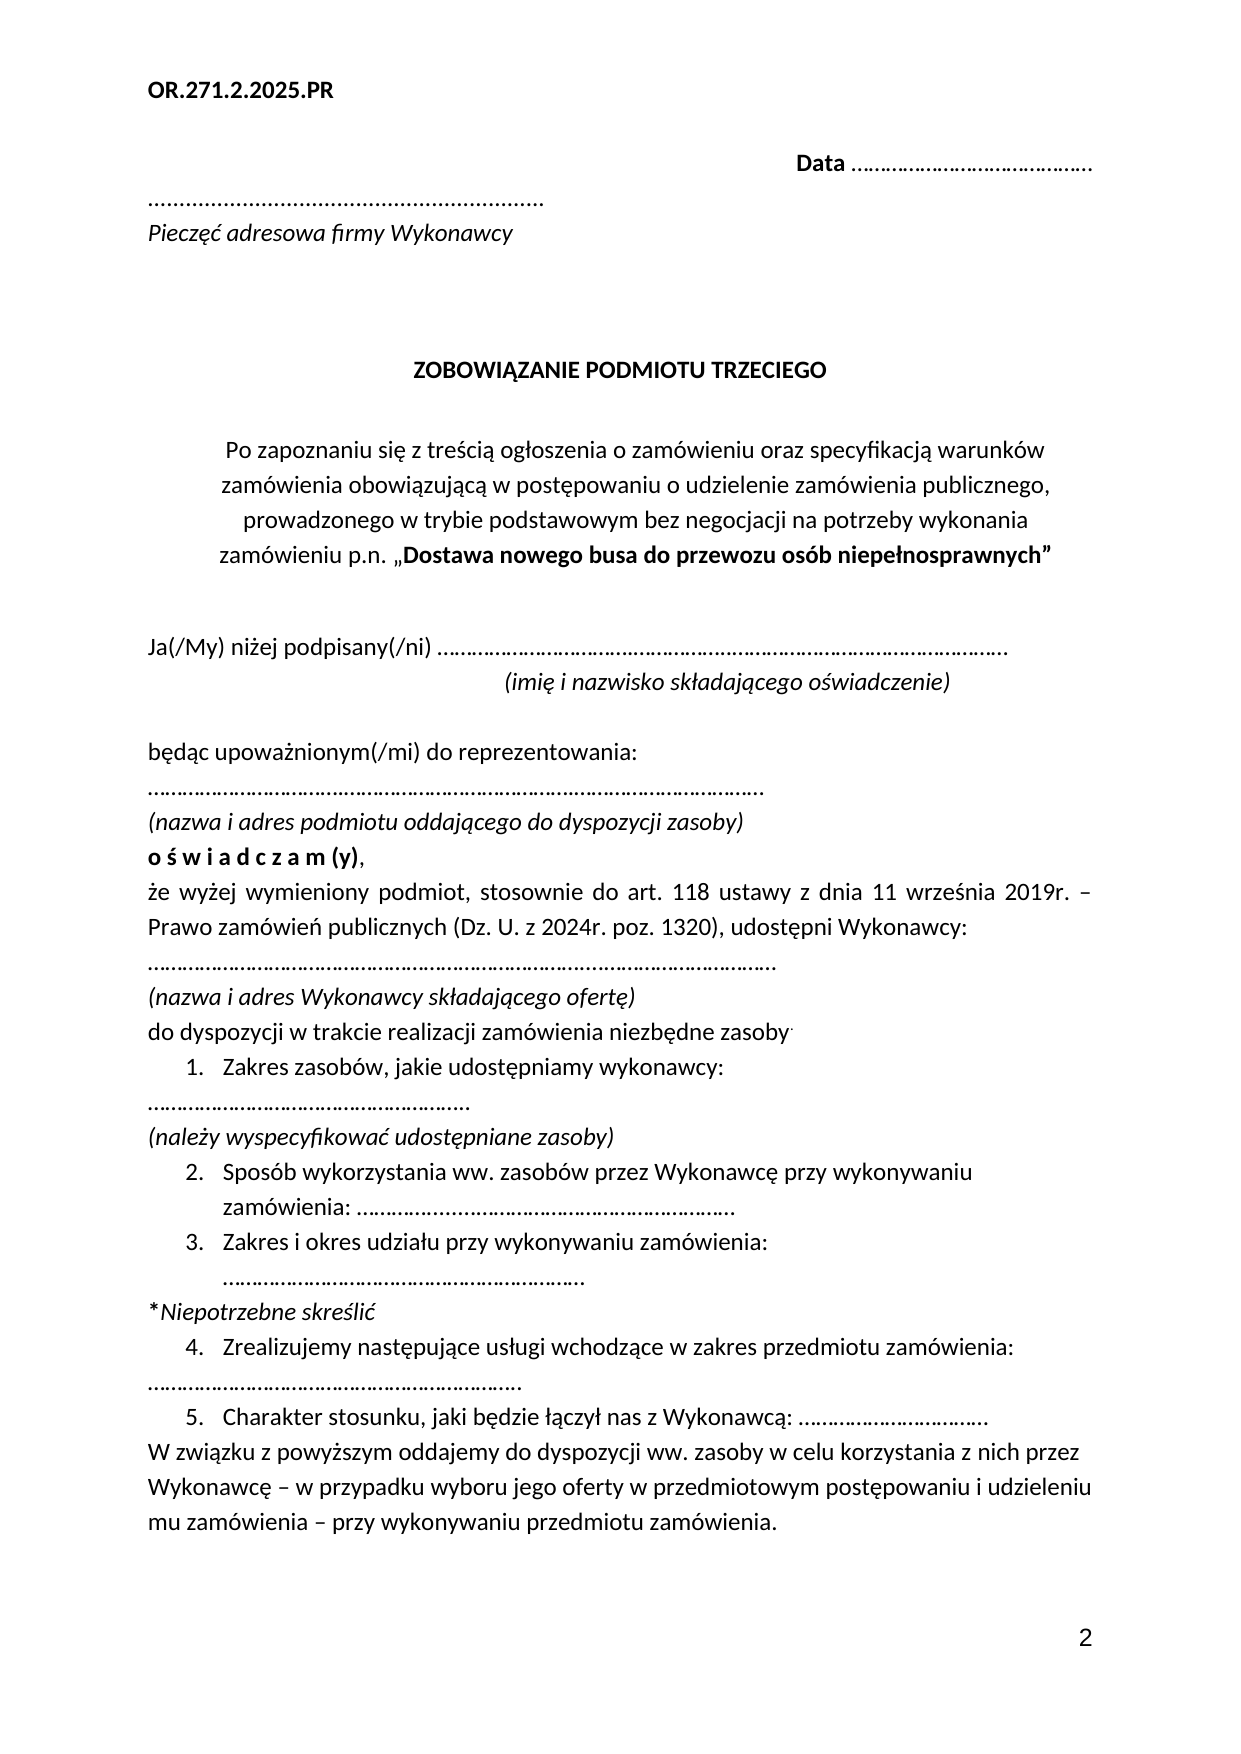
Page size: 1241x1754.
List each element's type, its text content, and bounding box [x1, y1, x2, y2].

text ZOBOWIĄZANIE PODMIOTU TRZECIEGO [148, 354, 1093, 384]
text że wyżej wymieniony podmiot, stosownie do art. 118 ustawy z dnia 11 września 2019r. – Prawo zamówień publicznych (Dz. U. z 2024r. poz. 1320), udostępni Wykonawcy: [148, 876, 1093, 942]
text Po zapoznaniu się z treścią ogłoszenia o zamówieniu oraz specyfikacją warunków zamówienia obowiązującą w postępowaniu o udzielenie zamówienia publicznego, prowadzonego w trybie podstawowym bez negocjacji na potrzeby wykonania zamówieniu p.n. „Dostawa nowego busa do przewozu osób niepełnosprawnych” [178, 434, 1093, 570]
list Charakter stosunku, jaki będzie łączył nas z Wykonawcą: …………………………… [185, 1401, 1093, 1432]
text W związku z powyższym oddajemy do dyspozycji ww. zasoby w celu korzystania z nich przez Wykonawcę – w przypadku wyboru jego oferty w przedmiotowym postępowaniu i udzieleniu mu zamówienia – przy wykonywaniu przedmiotu zamówienia. [148, 1436, 1093, 1537]
text ……………………………………………………….. [148, 1366, 1093, 1397]
text o ś w i a d c z a m (y), [148, 841, 1093, 872]
text (imię i nazwisko składającego oświadczenie) [148, 666, 1093, 697]
text do dyspozycji w trakcie realizacji zamówienia niezbędne zasoby. [148, 1016, 1093, 1047]
list Zrealizujemy następujące usługi wchodzące w zakres przedmiotu zamówienia: [185, 1331, 1093, 1362]
list Zakres zasobów, jakie udostępniamy wykonawcy: [185, 1051, 1093, 1082]
text ............................................................... [148, 183, 1093, 213]
text ……………………………………………….. [148, 1086, 1093, 1117]
text *Niepotrzebne skreślić [148, 1296, 1093, 1327]
text Ja(/My) niżej podpisany(/ni) …………………………….……………..………………………………………… [148, 631, 1093, 662]
list Sposób wykorzystania ww. zasobów przez Wykonawcę przy wykonywaniu zamówienia: …………........……………………………………… [185, 1156, 1093, 1222]
text Data …………………………………… [148, 148, 1093, 178]
text (należy wyspecyfikować udostępniane zasoby) [148, 1121, 1093, 1152]
text (nazwa i adres Wykonawcy składającego ofertę) [148, 981, 1093, 1012]
text Pieczęć adresowa firmy Wykonawcy [148, 218, 1093, 248]
list Zakres i okres udziału przy wykonywaniu zamówienia: ……………………………………………………… [185, 1226, 1093, 1292]
text (nazwa i adres podmiotu oddającego do dyspozycji zasoby) [148, 806, 1093, 837]
text …………………………….………………………………….…………………………… [148, 771, 1093, 802]
text będąc upoważnionym(/mi) do reprezentowania: [148, 736, 1093, 767]
text …………………………………………………………………....………………………… [148, 946, 1093, 977]
